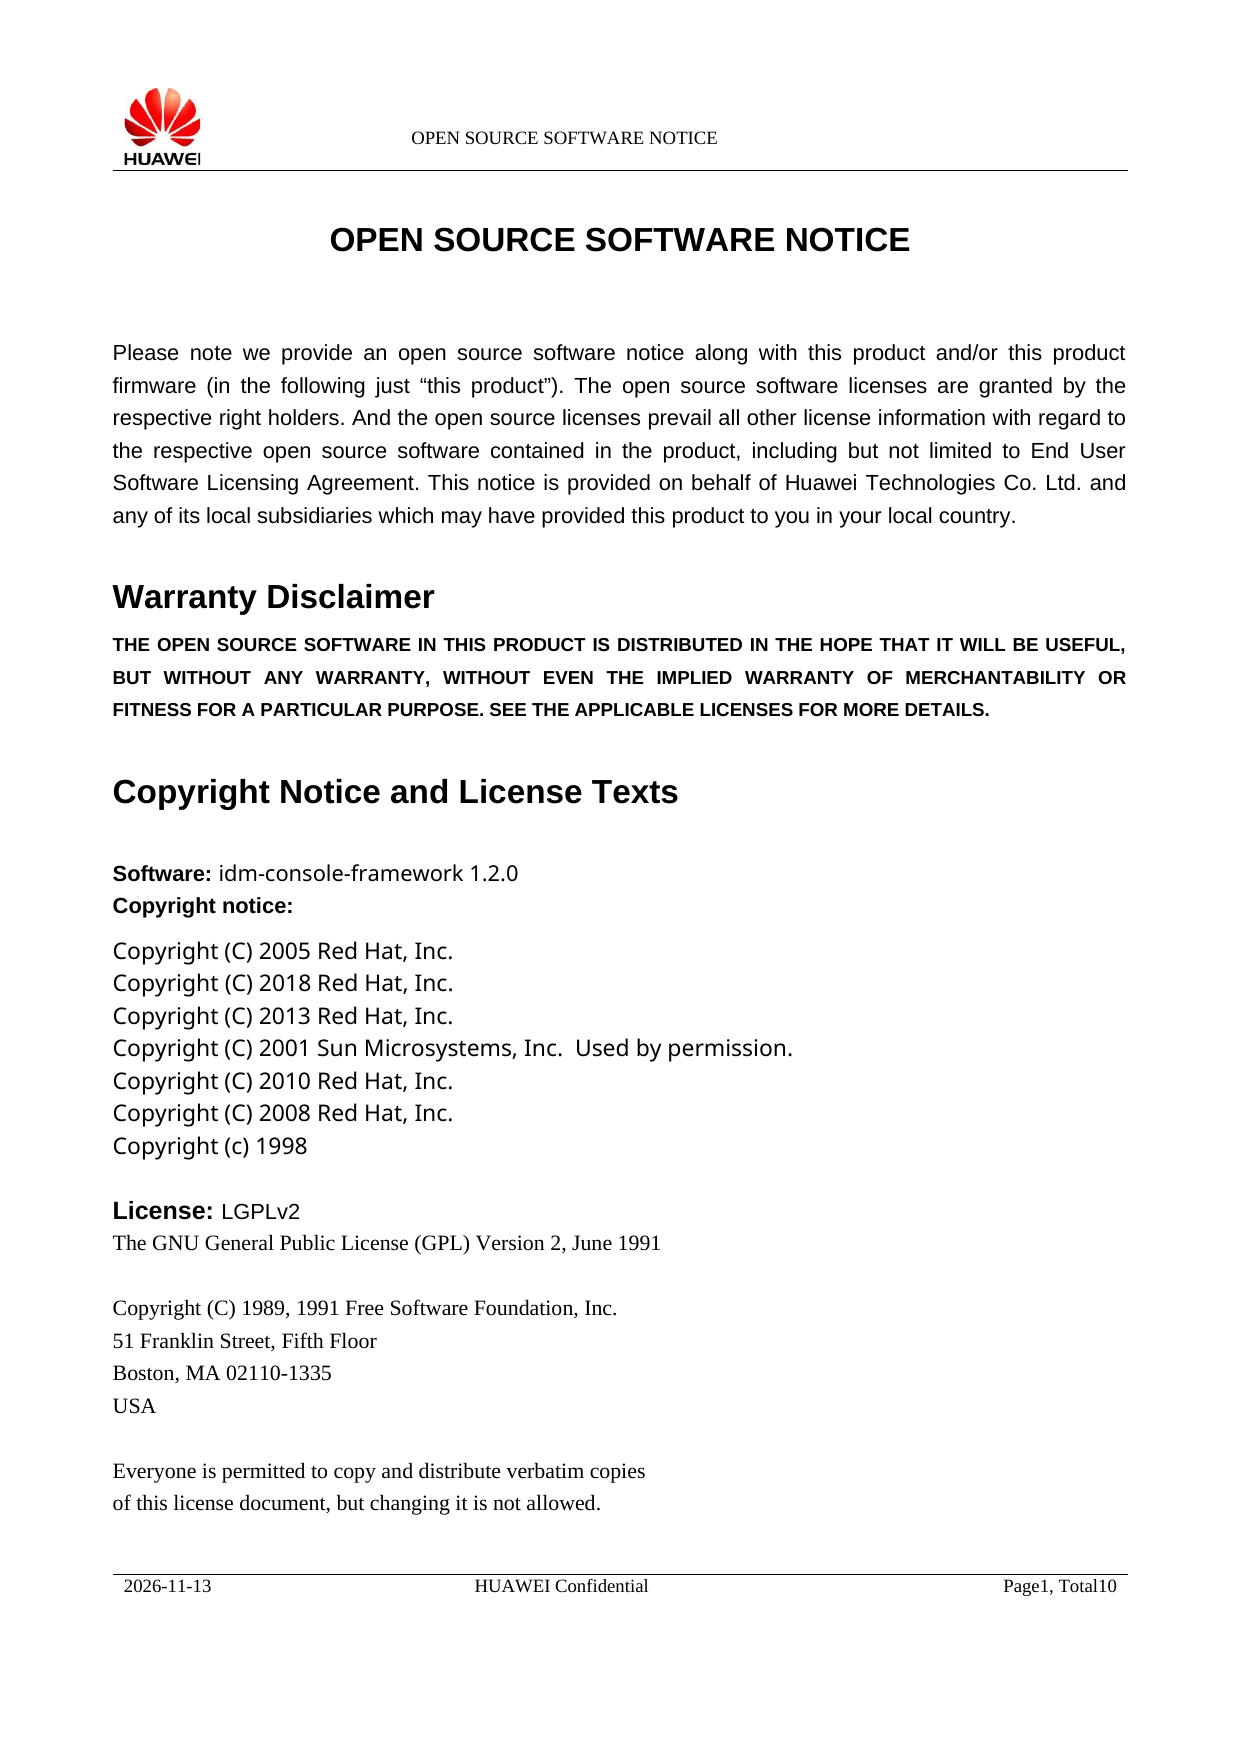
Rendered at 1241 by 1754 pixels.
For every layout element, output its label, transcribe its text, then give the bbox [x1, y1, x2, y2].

title Software: idm-console-framework 1.2.0 [112, 856, 1128, 889]
text Copyright Notice and License Texts [112, 759, 1128, 824]
text Please note we provide an open source software notice along with this product and/or this product firmware (in the following just “this product”). The open source software licenses are granted by the respective right holders. And the open source licenses prevail all other license information with regard to the respective open source software contained in the product, including but not limited to End User Software Licensing Agreement. This notice is provided on behalf of Huawei Technologies Co. Ltd. and any of its local subsidiaries which may have provided this product to you in your local country. [112, 336, 1128, 531]
text OPEN SOURCE SOFTWARE NOTICE [112, 206, 1128, 271]
picture [124, 88, 201, 165]
text The open source software in this product is distributed in the hope that it will be useful, but WITHOUT ANY WARRANTY, without even the implied warranty of MERCHANTABILITY or FITNESS FOR A PARTICULAR PURPOSE. See the applicable licenses for more details. [112, 629, 1128, 726]
text Copyright notice: [112, 889, 1128, 921]
text License: LGPLv2 [112, 1194, 1128, 1226]
text Warranty Disclaimer [112, 564, 1128, 629]
text Copyright (C) 2005 Red Hat, Inc. Copyright (C) 2018 Red Hat, Inc. Copyright (C) 2013 Red Hat, Inc. Copyright (C) 2001 Sun Microsystems, Inc. Used by permission. Copyright (C) 2010 Red Hat, Inc. Copyright (C) 2008 Red Hat, Inc. Copyright (c) 1998 [112, 934, 1128, 1194]
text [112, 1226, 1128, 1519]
